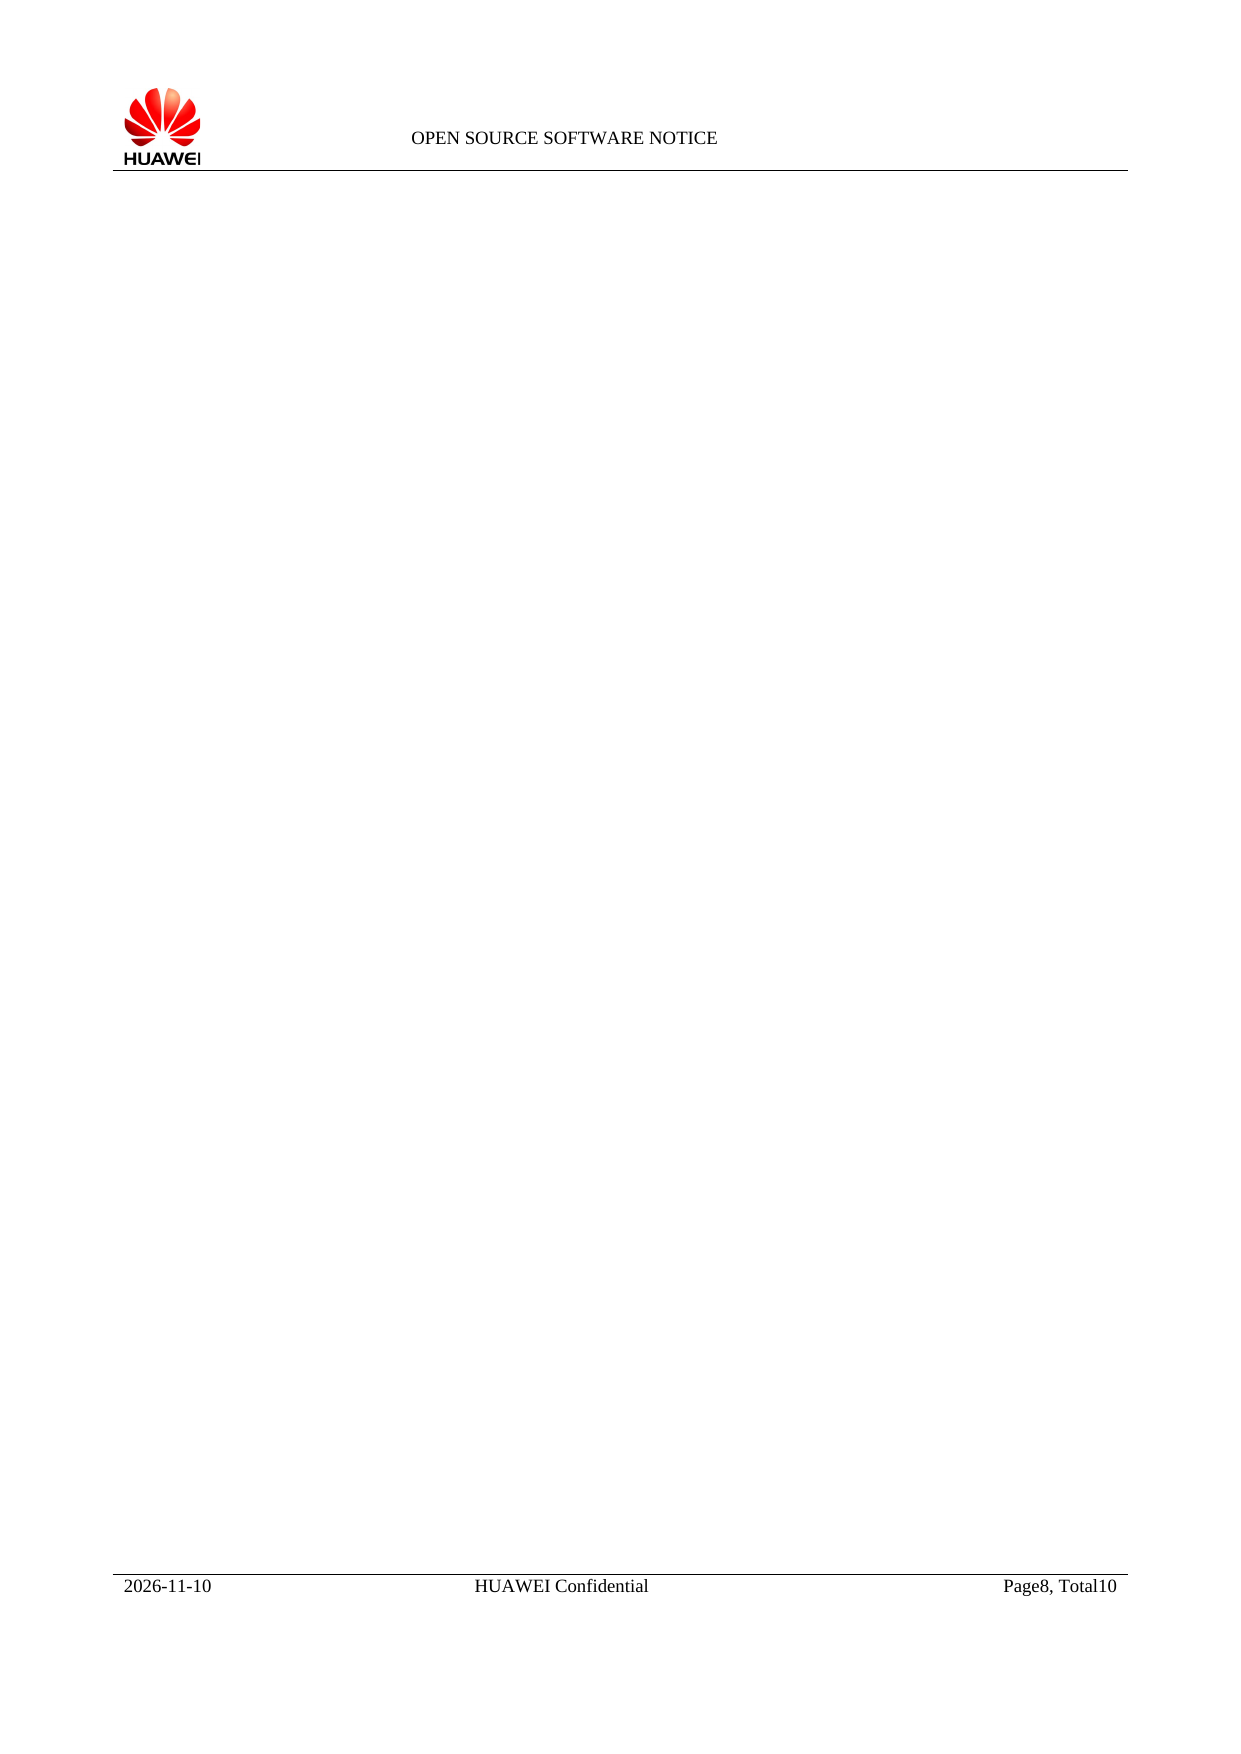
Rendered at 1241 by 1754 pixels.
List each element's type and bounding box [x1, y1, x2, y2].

picture [124, 88, 201, 165]
